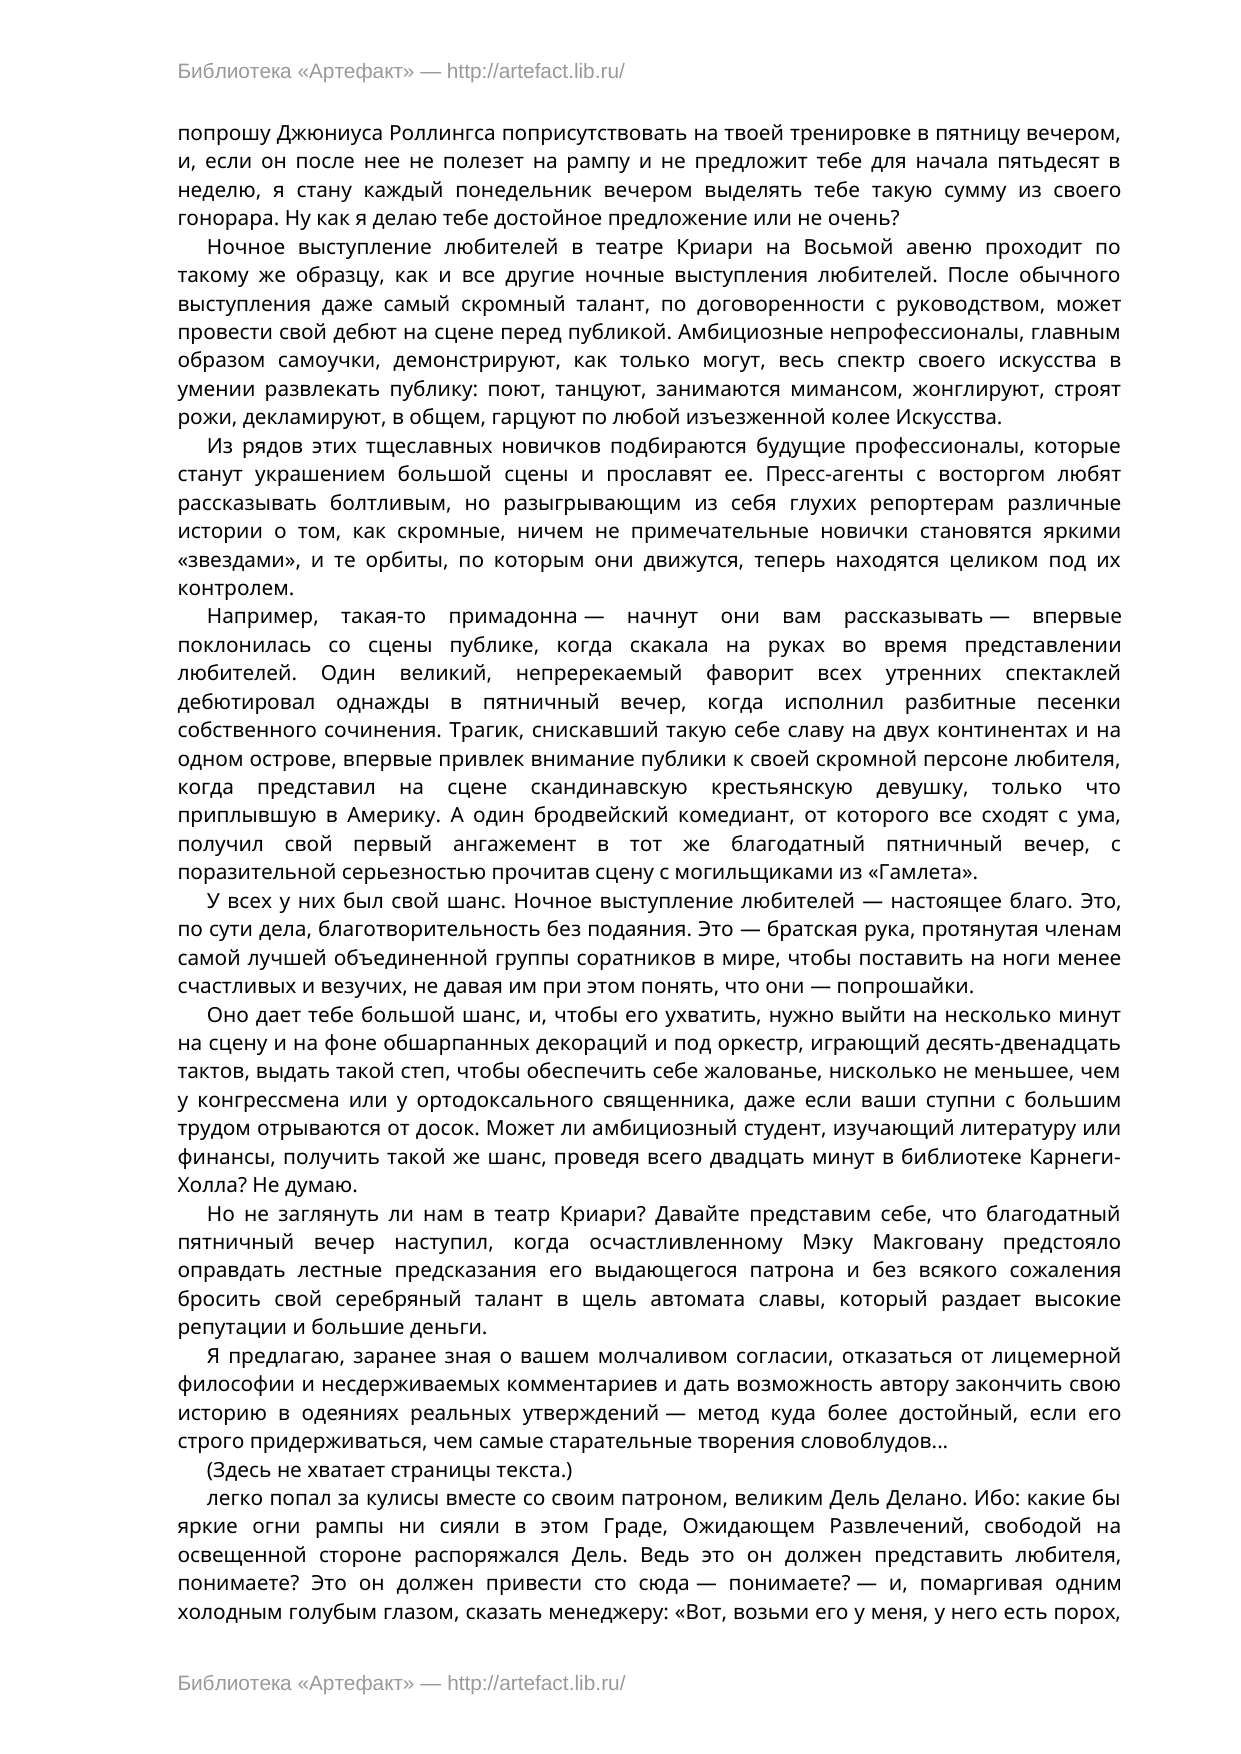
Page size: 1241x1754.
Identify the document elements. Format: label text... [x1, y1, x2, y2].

text (Здесь не хватает страницы текста.) [177, 1455, 1122, 1483]
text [177, 118, 1122, 232]
text Я предлагаю, заранее зная о вашем молчаливом согласии, отказаться от лицемерной философии и несдерживаемых комментариев и дать возможность автору закончить свою историю в одеяниях реальных утверждений — метод куда более достойный, если его строго придерживаться, чем самые старательные творения словоблудов... [177, 1341, 1122, 1455]
text Например, такая-то примадонна — начнут они вам рассказывать — впервые поклонилась со сцены публике, когда скакала на руках во время представлении любителей. Один великий, непререкаемый фаворит всех утренних спектаклей дебютировал однажды в пятничный вечер, когда исполнил разбитные песенки собственного сочинения. Трагик, снискавший такую себе славу на двух континентах и на одном острове, впервые привлек внимание публики к своей скромной персоне любителя, когда представил на сцене скандинавскую крестьянскую девушку, только что приплывшую в Америку. А один бродвейский комедиант, от которого все сходят с ума, получил свой первый ангажемент в тот же благодатный пятничный вечер, с поразительной серьезностью прочитав сцену с могильщиками из «Гамлета». [177, 602, 1122, 886]
text Из рядов этих тщеславных новичков подбираются будущие профессионалы, которые станут украшением большой сцены и прославят ее. Пресс-агенты с восторгом любят рассказывать болтливым, но разыгрывающим из себя глухих репортерам различные истории о том, как скромные, ничем не примечательные новички становятся яркими «звездами», и те орбиты, по которым они движутся, теперь находятся целиком под их контролем. [177, 431, 1122, 602]
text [177, 1483, 1122, 1625]
text Оно дает тебе большой шанс, и, чтобы его ухватить, нужно выйти на несколько минут на сцену и на фоне обшарпанных декораций и под оркестр, играющий десять-двенадцать тактов, выдать такой степ, чтобы обеспечить себе жалованье, нисколько не меньшее, чем у конгрессмена или у ортодоксального священника, даже если ваши ступни с большим трудом отрываются от досок. Может ли амбициозный студент, изучающий литературу или финансы, получить такой же шанс, проведя всего двадцать минут в библиотеке Карнеги-Холла? Не думаю. [177, 1000, 1122, 1199]
text У всех у них был свой шанс. Ночное выступление любителей — настоящее благо. Это, по сути дела, благотворительность без подаяния. Это — братская рука, протянутая членам самой лучшей объединенной группы соратников в мире, чтобы поставить на ноги менее счастливых и везучих, не давая им при этом понять, что они — попрошайки. [177, 886, 1122, 1000]
text Ночное выступление любителей в театре Криари на Восьмой авеню проходит по такому же образцу, как и все другие ночные выступления любителей. После обычного выступления даже самый скромный талант, по договоренности с руководством, может провести свой дебют на сцене перед публикой. Амбициозные непрофессионалы, главным образом самоучки, демонстрируют, как только могут, весь спектр своего искусства в умении развлекать публику: поют, танцуют, занимаются мимансом, жонглируют, строят рожи, декламируют, в общем, гарцуют по любой изъезженной колее Искусства. [177, 232, 1122, 431]
text Но не заглянуть ли нам в театр Криари? Давайте представим себе, что благодатный пятничный вечер наступил, когда осчастливленному Мэку Макговану предстояло оправдать лестные предсказания его выдающегося патрона и без всякого сожаления бросить свой серебряный талант в щель автомата славы, который раздает высокие репутации и большие деньги. [177, 1199, 1122, 1341]
